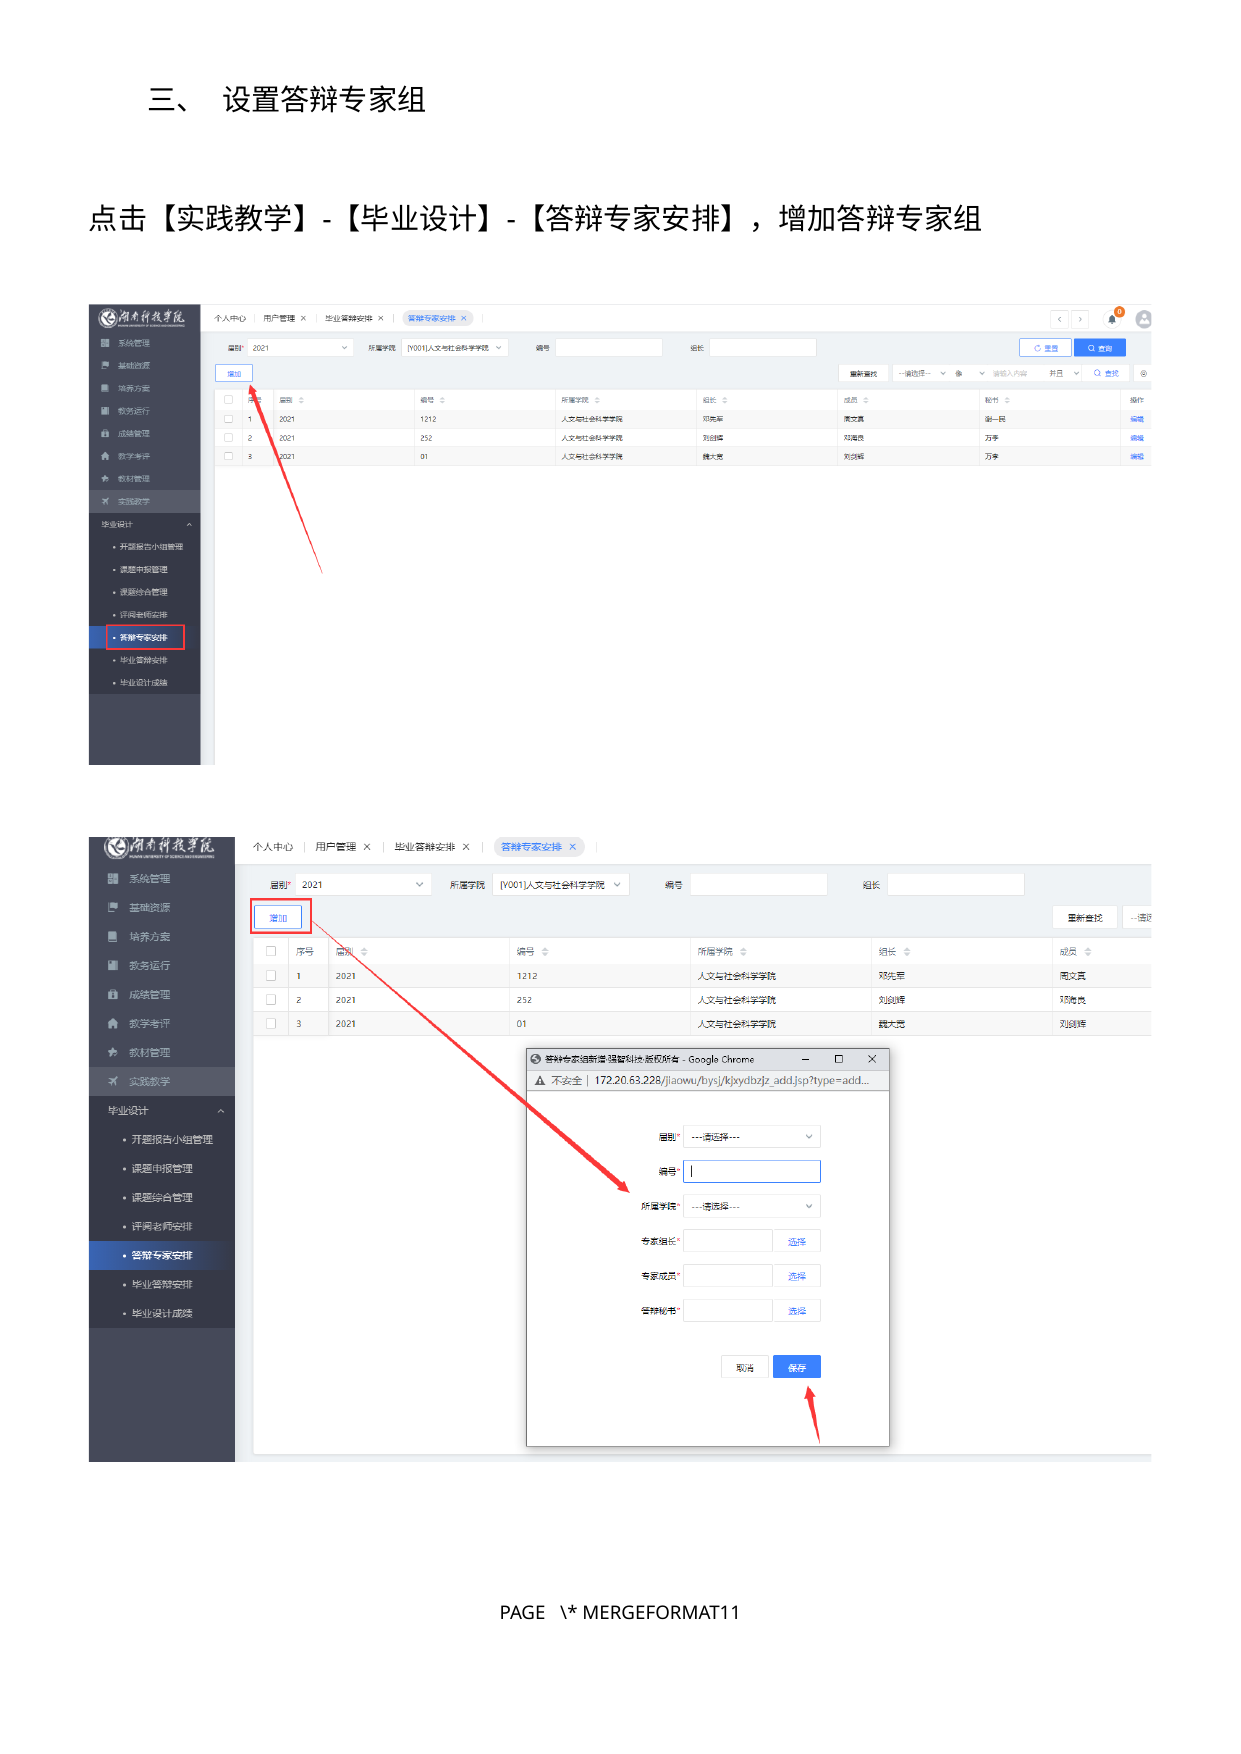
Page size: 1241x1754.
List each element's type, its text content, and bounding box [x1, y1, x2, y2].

picture [88, 302, 1152, 765]
list 设置答辩专家组 [147, 66, 1152, 131]
picture [88, 837, 1152, 1462]
text 点击【实践教学】-【毕业设计】-【答辩专家安排】，增加答辩专家组 [89, 184, 1152, 249]
